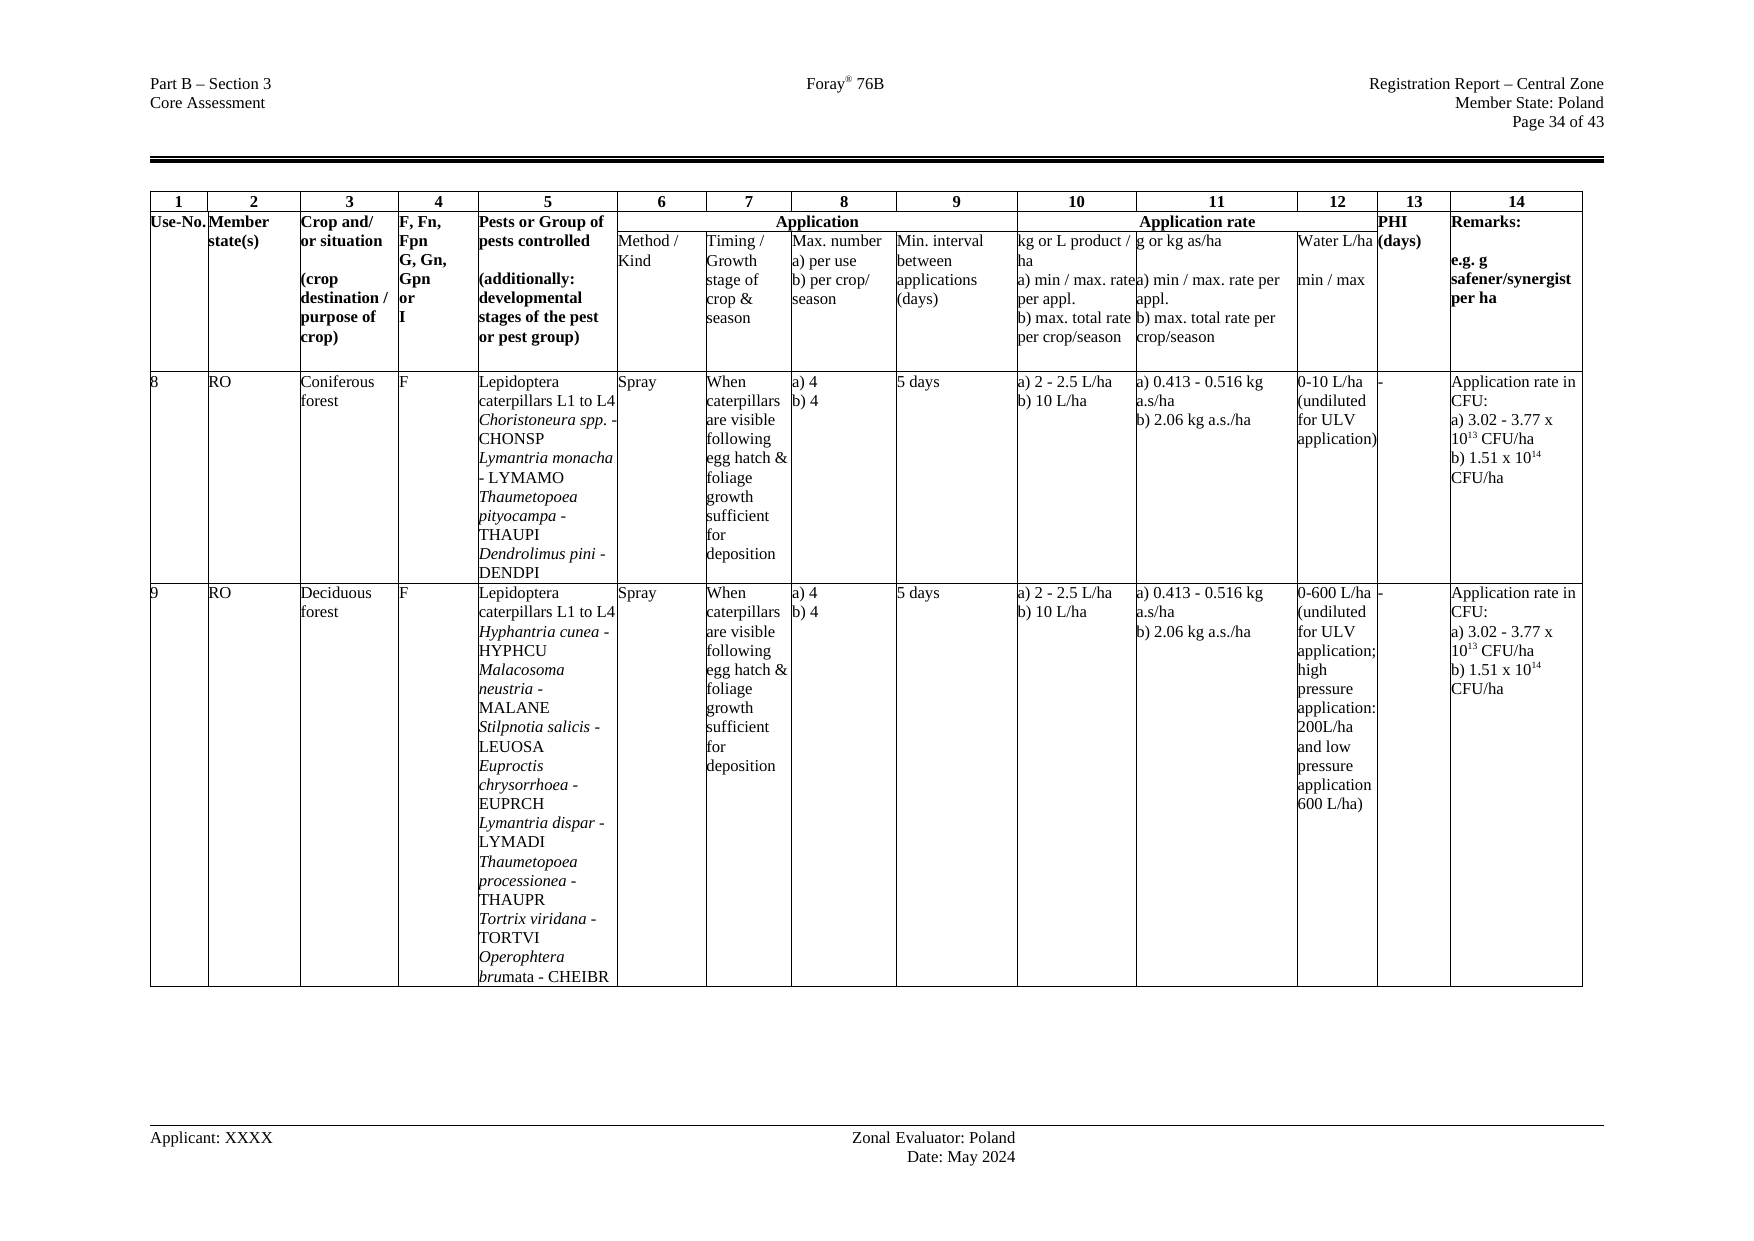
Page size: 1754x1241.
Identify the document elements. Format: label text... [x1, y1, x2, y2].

table_header 2 [208, 192, 300, 211]
table_header 11 [1137, 192, 1297, 211]
table_header 10 [1018, 192, 1136, 211]
table_cell Timing / Growth stage of crop & season [707, 232, 791, 371]
table_header 7 [707, 192, 791, 211]
table_header 4 [399, 192, 478, 211]
table_cell RO [209, 372, 300, 582]
table_cell a) 0.413 - 0.516 kg a.s/ha b) 2.06 kg a.s./ha [1137, 372, 1297, 582]
table_cell 0-600 L/ha (undiluted for ULV application; high pressure application: 200L/ha and low pressure application 600 L/ha) [1298, 584, 1377, 986]
table_cell Method / Kind [618, 232, 706, 371]
table_cell Application [618, 212, 1017, 231]
table_cell g or kg as/ha a) min / max. rate per appl. b) max. total rate per crop/season [1137, 232, 1297, 371]
table_cell a) 4 b) 4 [792, 372, 896, 582]
table_cell Lepidoptera caterpillars L1 to L4 Hyphantria cunea - HYPHCU Malacosoma neustria - MALANE Stilpnotia salicis - LEUOSA Euproctis chrysorrhoea - EUPRCH Lymantria dispar - LYMADI Thaumetopoea processionea - THAUPR Tortrix viridana - TORTVI Operophtera brumata - CHEIBR [479, 584, 617, 986]
table_cell Spray [618, 372, 706, 582]
table_cell Member state(s) [209, 212, 300, 371]
table_header 3 [301, 192, 398, 211]
table_cell F [399, 584, 478, 986]
table_cell 5 days [897, 584, 1017, 986]
table_cell Deciduous forest [301, 584, 398, 986]
table_header 9 [897, 192, 1017, 211]
table_cell When caterpillars are visible following egg hatch & foliage growth sufficient for deposition [707, 372, 791, 582]
table_cell Use-No. [151, 212, 208, 371]
table_cell - [1378, 372, 1450, 582]
table_cell a) 0.413 - 0.516 kg a.s/ha b) 2.06 kg a.s./ha [1137, 584, 1297, 986]
table_cell Max. number a) per use b) per crop/ season [792, 232, 896, 371]
table_cell - [1378, 584, 1450, 986]
table_cell Application rate in CFU: a) 3.02 - 3.77 x 1013 CFU/ha b) 1.51 x 1014 CFU/ha [1451, 584, 1582, 986]
table_cell Pests or Group of pests controlled (additionally: developmental stages of the pest or pest group) [479, 212, 617, 371]
table_cell RO [209, 584, 300, 986]
table_cell 8 [151, 372, 208, 582]
table_header 6 [618, 192, 706, 211]
table_header 12 [1298, 192, 1377, 211]
table_cell 5 days [897, 372, 1017, 582]
table_cell 9 [151, 584, 208, 986]
table_cell Water L/ha min / max [1298, 232, 1377, 371]
table_cell When caterpillars are visible following egg hatch & foliage growth sufficient for deposition [707, 584, 791, 986]
table_cell 0-10 L/ha (undiluted for ULV application) [1298, 372, 1377, 582]
table_cell a) 4 b) 4 [792, 584, 896, 986]
table_header 8 [792, 192, 896, 211]
table_cell kg or L product / ha a) min / max. rate per appl. b) max. total rate per crop/season [1018, 232, 1136, 371]
table_header 14 [1451, 192, 1582, 211]
table_cell Remarks: e.g. g safener/synergist per ha [1451, 212, 1582, 371]
table_cell Lepidoptera caterpillars L1 to L4 Choristoneura spp. - CHONSP Lymantria monacha - LYMAMO Thaumetopoea pityocampa - THAUPI Dendrolimus pini - DENDPI [479, 372, 617, 582]
table_cell Application rate in CFU: a) 3.02 - 3.77 x 1013 CFU/ha b) 1.51 x 1014 CFU/ha [1451, 372, 1582, 582]
table_cell Crop and/ or situation (crop destination / purpose of crop) [301, 212, 398, 371]
table_cell F, Fn, Fpn G, Gn, Gpn or I [399, 212, 478, 371]
table_cell Coniferous forest [301, 372, 398, 582]
table_header 13 [1378, 192, 1450, 211]
table_header 1 [151, 192, 207, 211]
table_cell Spray [618, 584, 706, 986]
table_header 5 [479, 192, 617, 211]
table_cell PHI (days) [1378, 212, 1450, 371]
table_cell Min. interval between applications (days) [897, 232, 1017, 371]
table_cell Application rate [1018, 212, 1377, 231]
table_cell a) 2 - 2.5 L/ha b) 10 L/ha [1018, 584, 1136, 986]
table_cell F [399, 372, 478, 582]
table_cell a) 2 - 2.5 L/ha b) 10 L/ha [1018, 372, 1136, 582]
